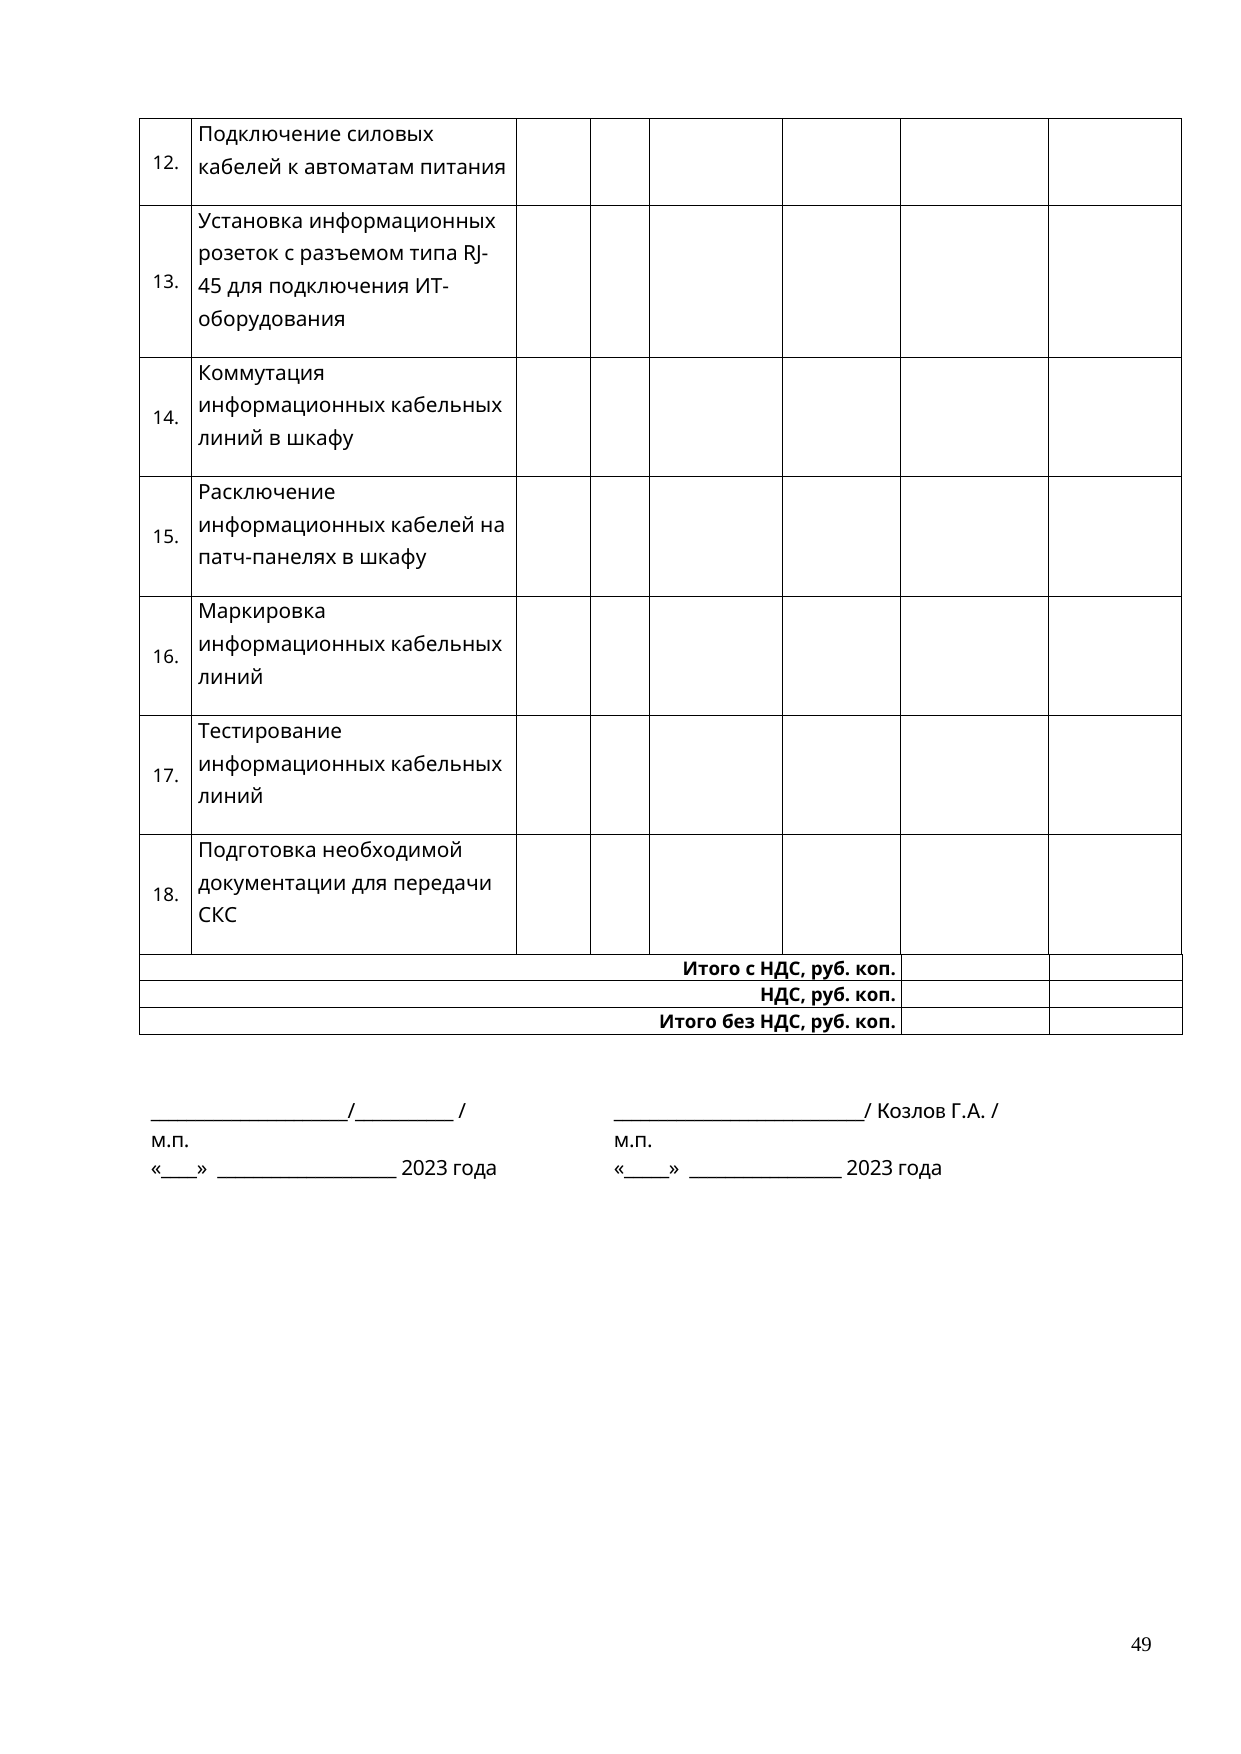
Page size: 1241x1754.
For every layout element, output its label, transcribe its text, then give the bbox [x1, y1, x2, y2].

table_cell [783, 477, 900, 596]
table_cell [591, 597, 649, 715]
table_cell [1049, 206, 1181, 357]
table_cell Подключение силовых кабелей к автоматам питания [192, 119, 516, 205]
table_cell [1050, 1008, 1182, 1033]
table_cell 14. [140, 358, 191, 476]
table_cell [650, 358, 782, 476]
table_cell Итого без НДС, руб. коп. [140, 1008, 901, 1033]
table_cell [591, 716, 649, 834]
table_cell [901, 716, 1048, 834]
table_cell [517, 477, 590, 596]
table_cell [783, 119, 900, 205]
table_cell [783, 358, 900, 476]
table_cell [902, 1008, 1049, 1033]
table_cell [1049, 597, 1181, 715]
table_cell [517, 835, 590, 954]
table_cell 15. [140, 477, 191, 596]
table_cell [591, 835, 649, 954]
table_cell [901, 119, 1048, 205]
table_cell [783, 716, 900, 834]
table_cell [902, 981, 1049, 1007]
table_cell [1049, 358, 1181, 476]
table_cell [650, 597, 782, 715]
table_cell [783, 835, 900, 954]
table_cell [1049, 477, 1181, 596]
table_cell [591, 358, 649, 476]
table_cell Подготовка необходимой документации для передачи СКС [192, 835, 516, 954]
table_cell 18. [140, 835, 191, 954]
table_cell [517, 358, 590, 476]
table_cell 13. [140, 206, 191, 357]
table_cell [139, 1035, 1182, 1210]
table_cell НДС, руб. коп. [140, 981, 901, 1007]
table_cell [1049, 119, 1181, 205]
table_cell [650, 835, 782, 954]
table_cell [902, 955, 1049, 980]
table_cell 17. [140, 716, 191, 834]
table_cell [650, 477, 782, 596]
table_cell [1050, 981, 1182, 1007]
table_cell [1049, 716, 1181, 834]
table_cell 16. [140, 597, 191, 715]
table_cell [591, 206, 649, 357]
table_cell [591, 477, 649, 596]
table_cell Итого с НДС, руб. коп. [140, 955, 901, 980]
table_cell [901, 835, 1048, 954]
table_cell 12. [140, 119, 191, 205]
table_cell [901, 206, 1048, 357]
table_cell [901, 358, 1048, 476]
table_cell [783, 597, 900, 715]
table_cell [591, 119, 649, 205]
table_cell Установка информационных розеток с разъемом типа RJ-45 для подключения ИТ-оборудования [192, 206, 516, 357]
table_cell [901, 477, 1048, 596]
table_cell [783, 206, 900, 357]
table_cell [517, 597, 590, 715]
table_cell [517, 716, 590, 834]
table_cell [901, 597, 1048, 715]
table_cell [517, 119, 590, 205]
table_cell [650, 716, 782, 834]
table_cell Маркировка информационных кабельных линий [192, 597, 516, 715]
table_cell [650, 206, 782, 357]
table_cell Расключение информационных кабелей на патч-панелях в шкафу [192, 477, 516, 596]
table_cell Коммутация информационных кабельных линий в шкафу [192, 358, 516, 476]
table_cell Тестирование информационных кабельных линий [192, 716, 516, 834]
table_cell [517, 206, 590, 357]
table_cell [1050, 955, 1182, 980]
table_cell [1049, 835, 1181, 954]
table_cell [650, 119, 782, 205]
